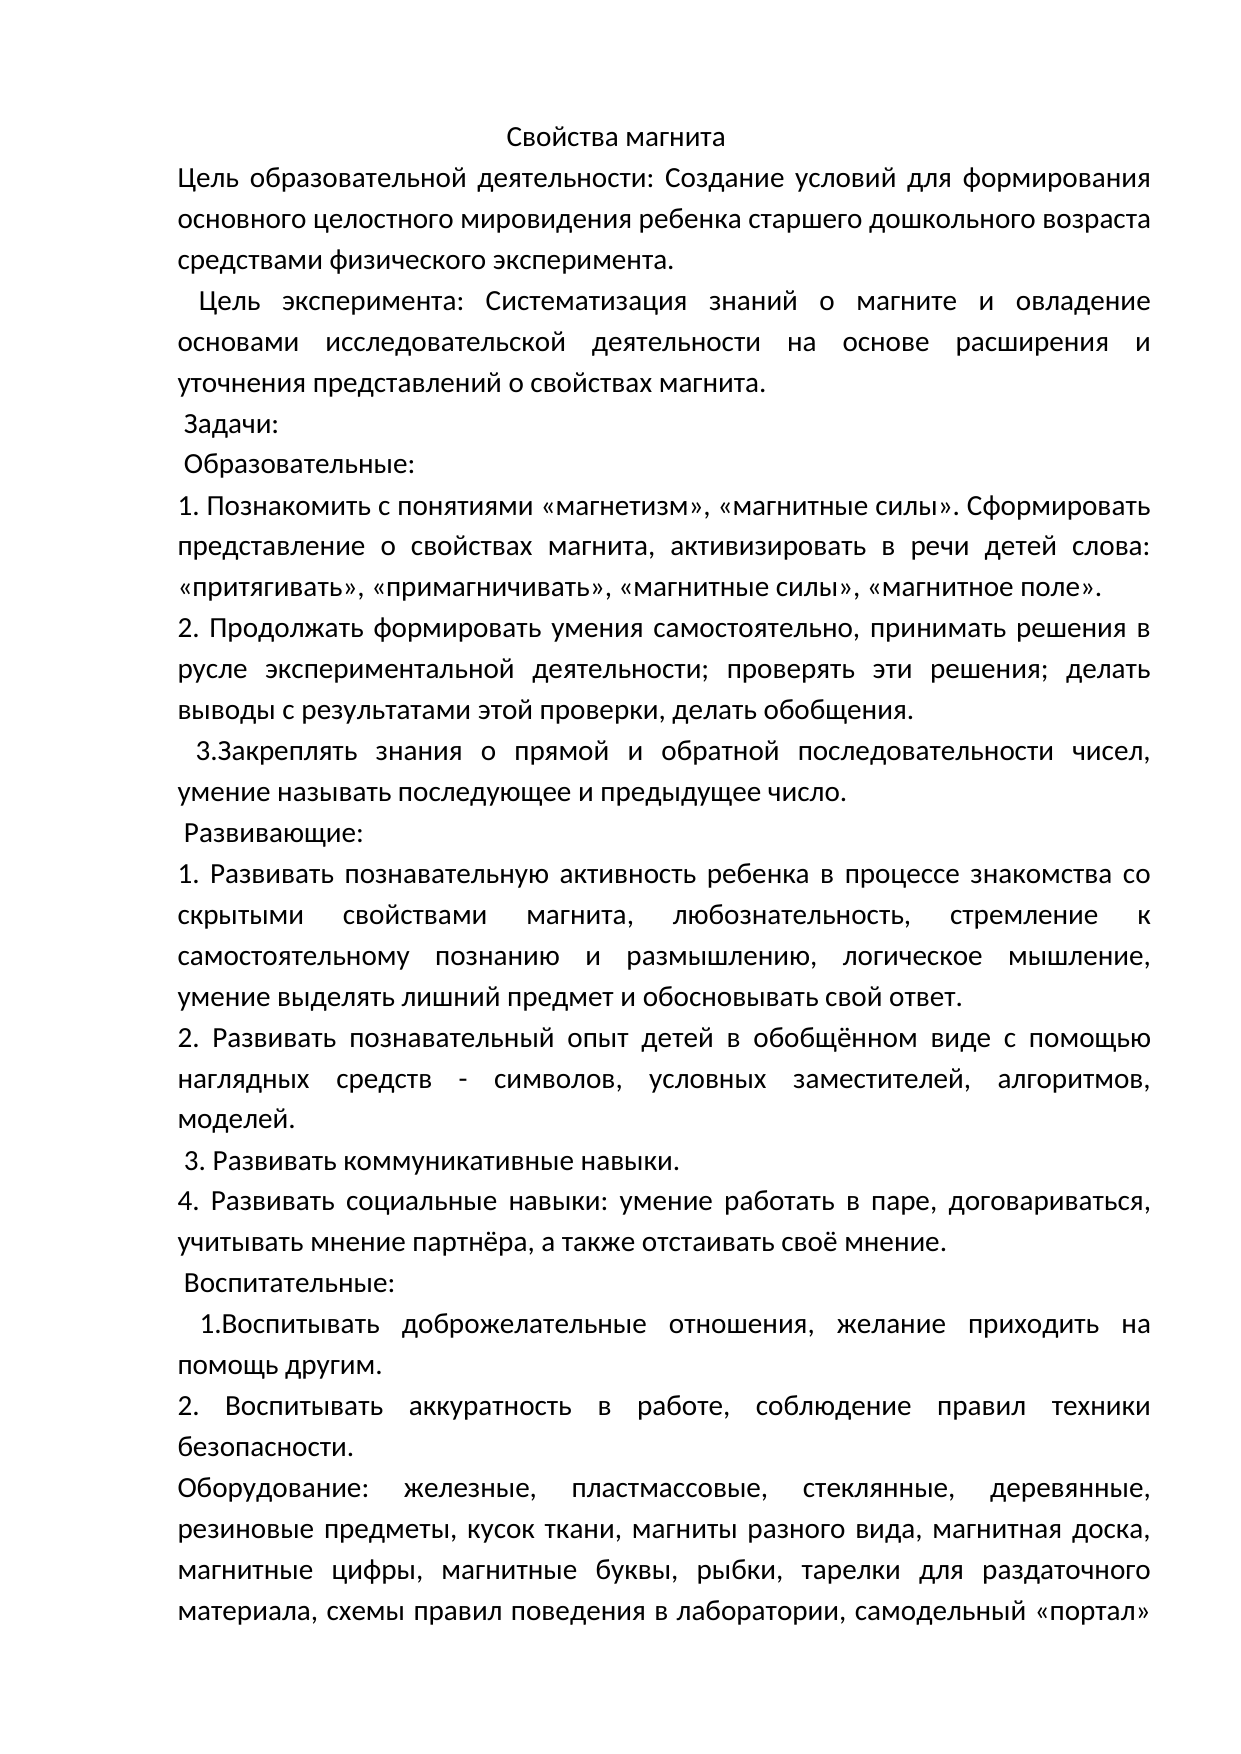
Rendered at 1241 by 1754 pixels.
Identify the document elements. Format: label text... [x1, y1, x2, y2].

text Воспитательные: [177, 1264, 1152, 1300]
text 2. Развивать познавательный опыт детей в обобщённом виде с помощью наглядных средств - символов, условных заместителей, алгоритмов, моделей. [177, 1019, 1152, 1136]
text 1.Воспитывать доброжелательные отношения, желание приходить на помощь другим. [177, 1305, 1152, 1382]
text Образовательные: [177, 446, 1152, 481]
text Цель эксперимента: Систематизация знаний о магните и овладение основами исследовательской деятельности на основе расширения и уточнения представлений о свойствах магнита. [177, 282, 1152, 399]
text Цель образовательной деятельности: Создание условий для формирования основного целостного мировидения ребенка старшего дошкольного возраста средствами физического эксперимента. [177, 159, 1152, 277]
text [177, 1469, 1152, 1627]
text 1. Развивать познавательную активность ребенка в процессе знакомства со скрытыми свойствами магнита, любознательность, стремление к самостоятельному познанию и размышлению, логическое мышление, умение выделять лишний предмет и обосновывать свой ответ. [177, 855, 1152, 1013]
text 2. Воспитывать аккуратность в работе, соблюдение правил техники безопасности. [177, 1387, 1152, 1464]
text Развивающие: [177, 814, 1152, 850]
text 2. Продолжать формировать умения самостоятельно, принимать решения в русле экспериментальной деятельности; проверять эти решения; делать выводы с результатами этой проверки, делать обобщения. [177, 609, 1152, 727]
text 3.Закреплять знания о прямой и обратной последовательности чисел, умение называть последующее и предыдущее число. [177, 732, 1152, 809]
text 4. Развивать социальные навыки: умение работать в паре, договариваться, учитывать мнение партнёра, а также отстаивать своё мнение. [177, 1182, 1152, 1259]
text Задачи: [177, 405, 1152, 440]
text Свойства магнита [177, 118, 1152, 154]
text 1. Познакомить с понятиями «магнетизм», «магнитные силы». Сформировать представление о свойствах магнита, активизировать в речи детей слова: «притягивать», «примагничивать», «магнитные силы», «магнитное поле». [177, 487, 1152, 604]
text 3. Развивать коммуникативные навыки. [177, 1142, 1152, 1177]
